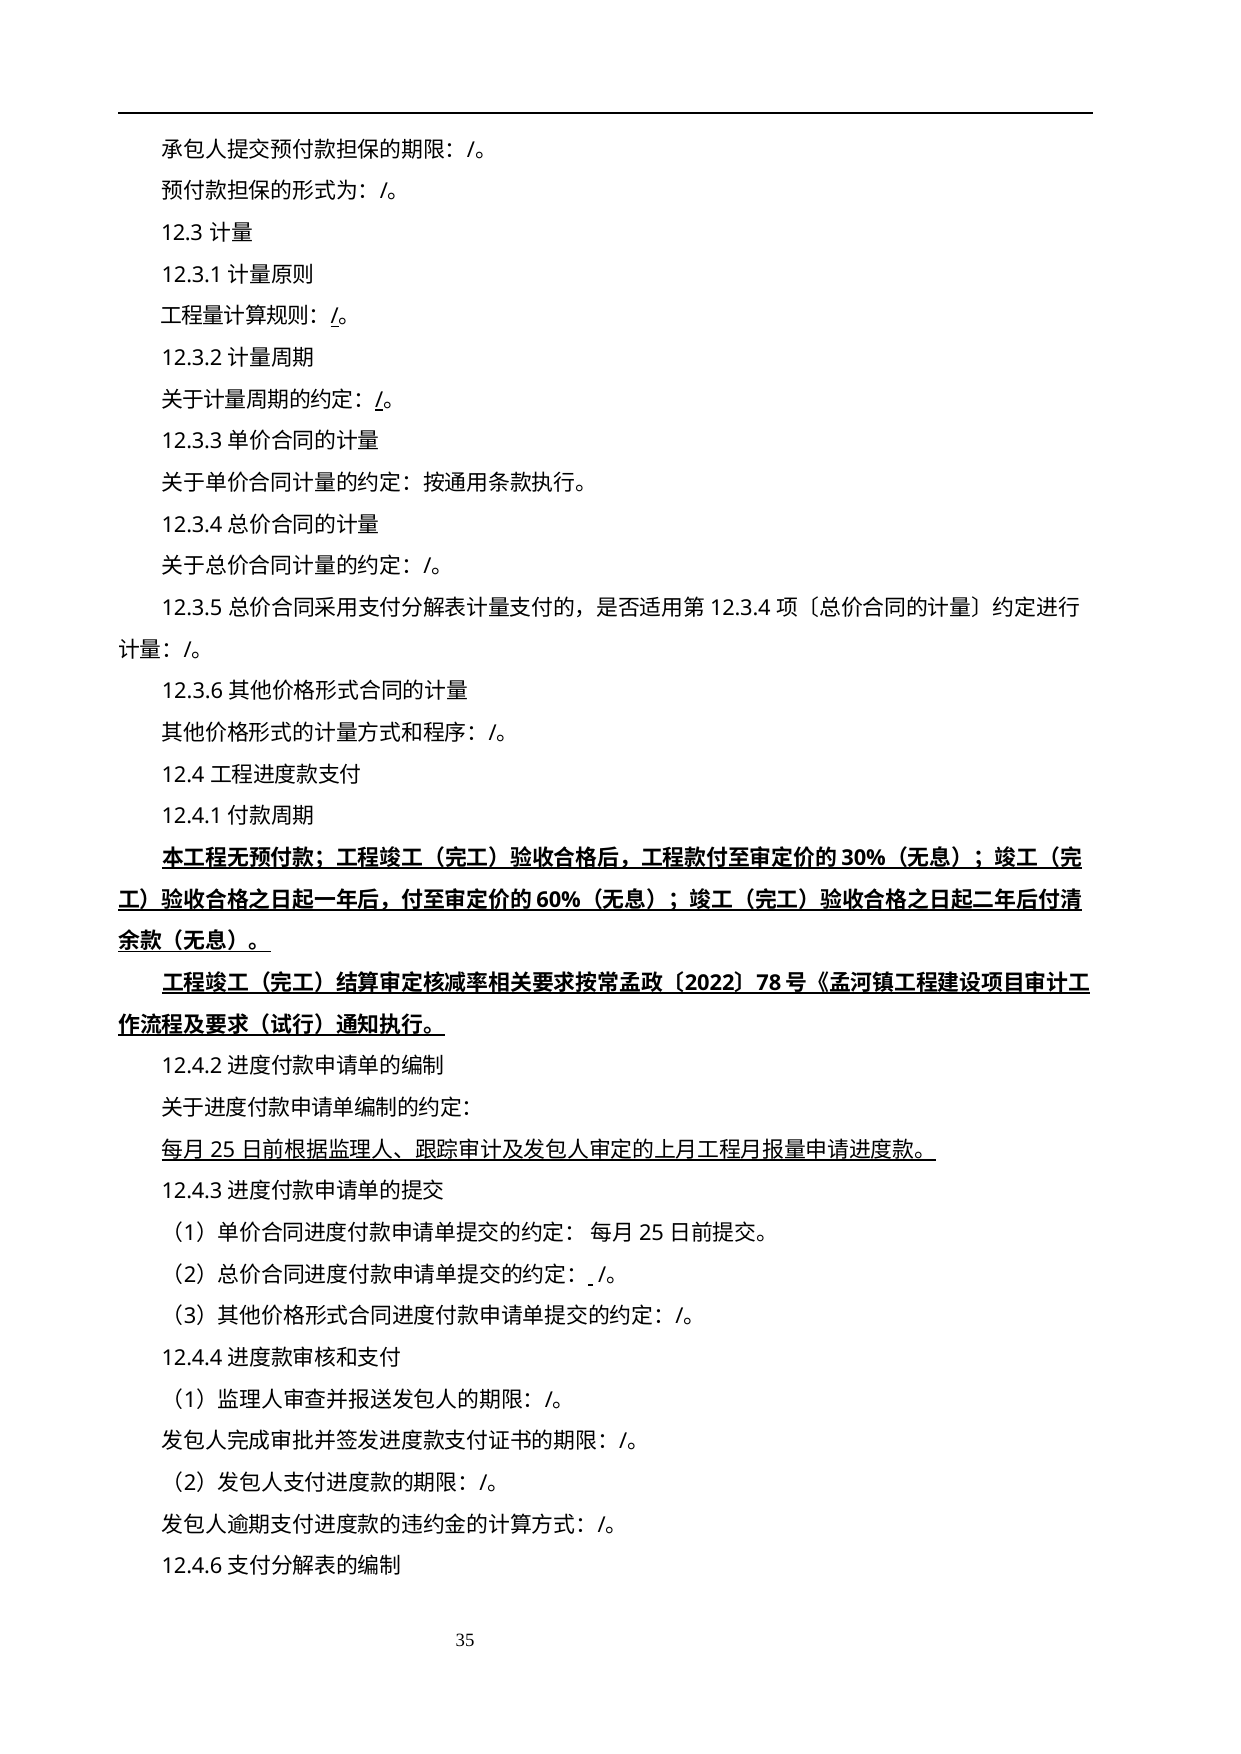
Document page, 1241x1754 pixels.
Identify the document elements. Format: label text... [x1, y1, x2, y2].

text （2）发包人支付进度款的期限：/。 [118, 1457, 1093, 1499]
text 关于进度付款申请单编制的约定： [118, 1082, 1093, 1124]
text 工程量计算规则：/。 [118, 291, 1093, 332]
text 12.3.5 总价合同采用支付分解表计量支付的，是否适用第 12.3.4 项〔总价合同的计量〕约定进行计量：/。 [118, 582, 1093, 666]
text 12.3.6 其他价格形式合同的计量 [118, 666, 1093, 707]
text （3）其他价格形式合同进度付款申请单提交的约定：/。 [118, 1291, 1093, 1332]
text 12.3.1 计量原则 [118, 249, 1093, 291]
text 12.3 计量 [118, 207, 1093, 249]
text （1）监理人审查并报送发包人的期限：/。 [118, 1374, 1093, 1416]
text 12.3.2 计量周期 [118, 332, 1093, 374]
text 预付款担保的形式为：/。 [118, 166, 1093, 207]
text 工程竣工（完工）结算审定核减率相关要求按常孟政〔2022〕78号《孟河镇工程建设项目审计工作流程及要求（试行）通知执行。 [118, 957, 1093, 1041]
text 关于总价合同计量的约定：/。 [118, 541, 1093, 582]
text 关于单价合同计量的约定：按通用条款执行。 [118, 457, 1093, 499]
text 承包人提交预付款担保的期限：/。 [118, 124, 1093, 166]
text 其他价格形式的计量方式和程序：/。 [118, 707, 1093, 749]
text 12.4.3 进度付款申请单的提交 [118, 1166, 1093, 1207]
text 12.3.4 总价合同的计量 [118, 499, 1093, 541]
text 12.4.6 支付分解表的编制 [118, 1541, 1093, 1582]
text 每月 25 日前根据监理人、跟踪审计及发包人审定的上月工程月报量申请进度款。 [118, 1124, 1093, 1166]
text 12.3.3 单价合同的计量 [118, 416, 1093, 457]
text 发包人完成审批并签发进度款支付证书的期限：/。 [118, 1416, 1093, 1457]
text 发包人逾期支付进度款的违约金的计算方式：/。 [118, 1499, 1093, 1541]
text 关于计量周期的约定：/。 [118, 374, 1093, 416]
text 12.4 工程进度款支付 [118, 749, 1093, 791]
text （1）单价合同进度付款申请单提交的约定： 每月 25 日前提交。 [118, 1207, 1093, 1249]
text 本工程无预付款；工程竣工（完工）验收合格后，工程款付至审定价的30%（无息）；竣工（完工）验收合格之日起一年后，付至审定价的60%（无息）；竣工（完工）验收合格之日起二年后付清余款（无息）。 [118, 832, 1093, 957]
text 12.4.2 进度付款申请单的编制 [118, 1041, 1093, 1082]
text 12.4.1 付款周期 [118, 791, 1093, 832]
text （2）总价合同进度付款申请单提交的约定： /。 [118, 1249, 1093, 1291]
text 12.4.4 进度款审核和支付 [118, 1332, 1093, 1374]
